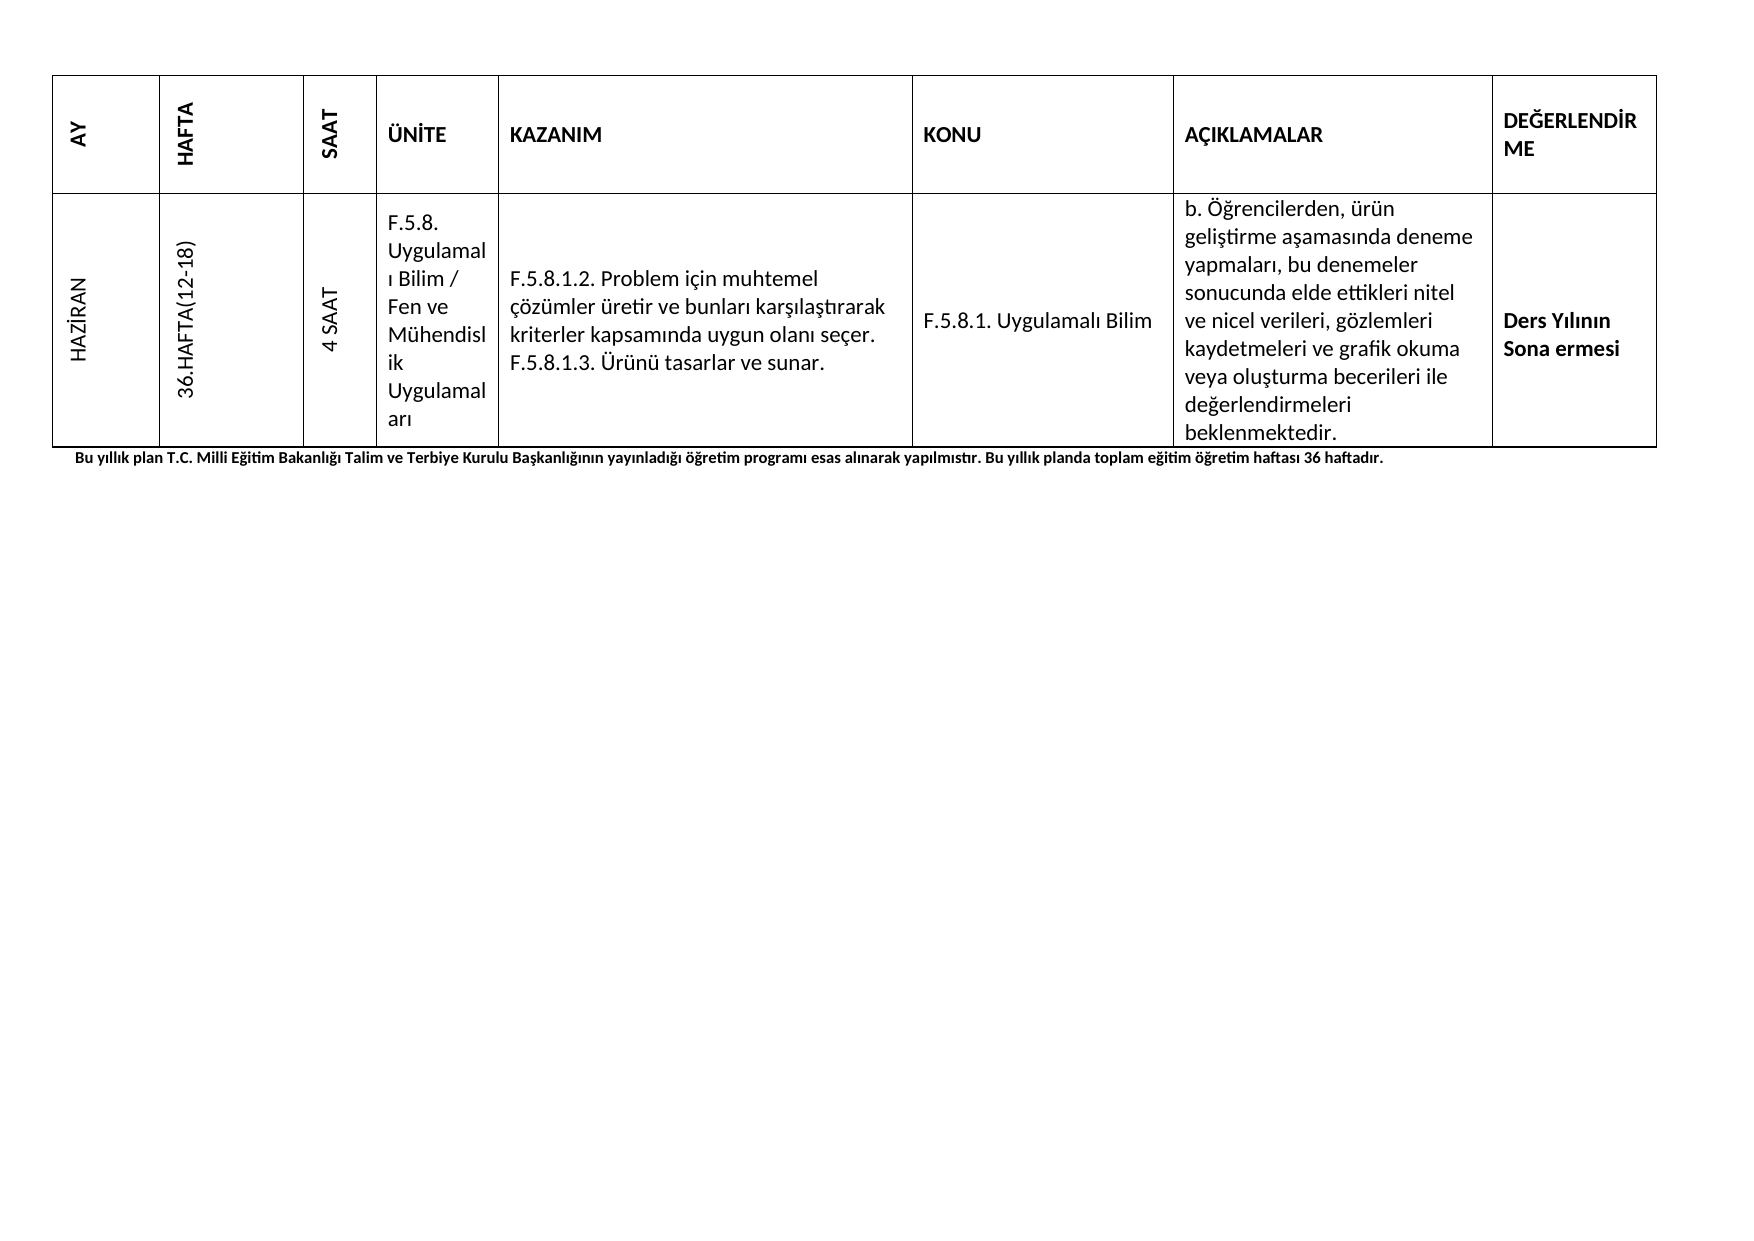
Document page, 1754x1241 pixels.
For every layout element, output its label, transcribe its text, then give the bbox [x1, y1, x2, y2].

table_cell 4 SAAT [304, 194, 376, 446]
table_header DEĞERLENDİRME [1493, 76, 1656, 193]
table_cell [377, 194, 498, 446]
table_cell Ders Yılının Sona ermesi [1493, 194, 1656, 446]
table_header SAAT [304, 76, 376, 193]
table_cell F.5.8.1. Uygulamalı Bilim [913, 194, 1173, 446]
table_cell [499, 194, 912, 446]
table_header ÜNİTE [377, 76, 498, 193]
table_header AÇIKLAMALAR [1174, 76, 1492, 193]
table_cell HAZİRAN [53, 194, 159, 446]
table_header AY [53, 76, 159, 193]
table_header KAZANIM [499, 76, 912, 193]
text Bu yıllık plan T.C. Milli Eğitim Bakanlığı Talim ve Terbiye Kurulu Başkanlığının yayınladığı öğretim programı esas alınarak yapılmıstır. Bu yıllık planda toplam eğitim öğretim haftası 36 haftadır. [75, 447, 1679, 468]
table_header KONU [913, 76, 1173, 193]
table_cell 36.HAFTA(12-18) [160, 194, 303, 446]
table_cell b. Öğrencilerden, ürün geliştirme aşamasında deneme yapmaları, bu denemeler sonucunda elde ettikleri nitel ve nicel verileri, gözlemleri kaydetmeleri ve grafik okuma veya oluşturma becerileri ile değerlendirmeleri beklenmektedir. [1174, 194, 1492, 446]
table_header HAFTA [160, 76, 303, 193]
